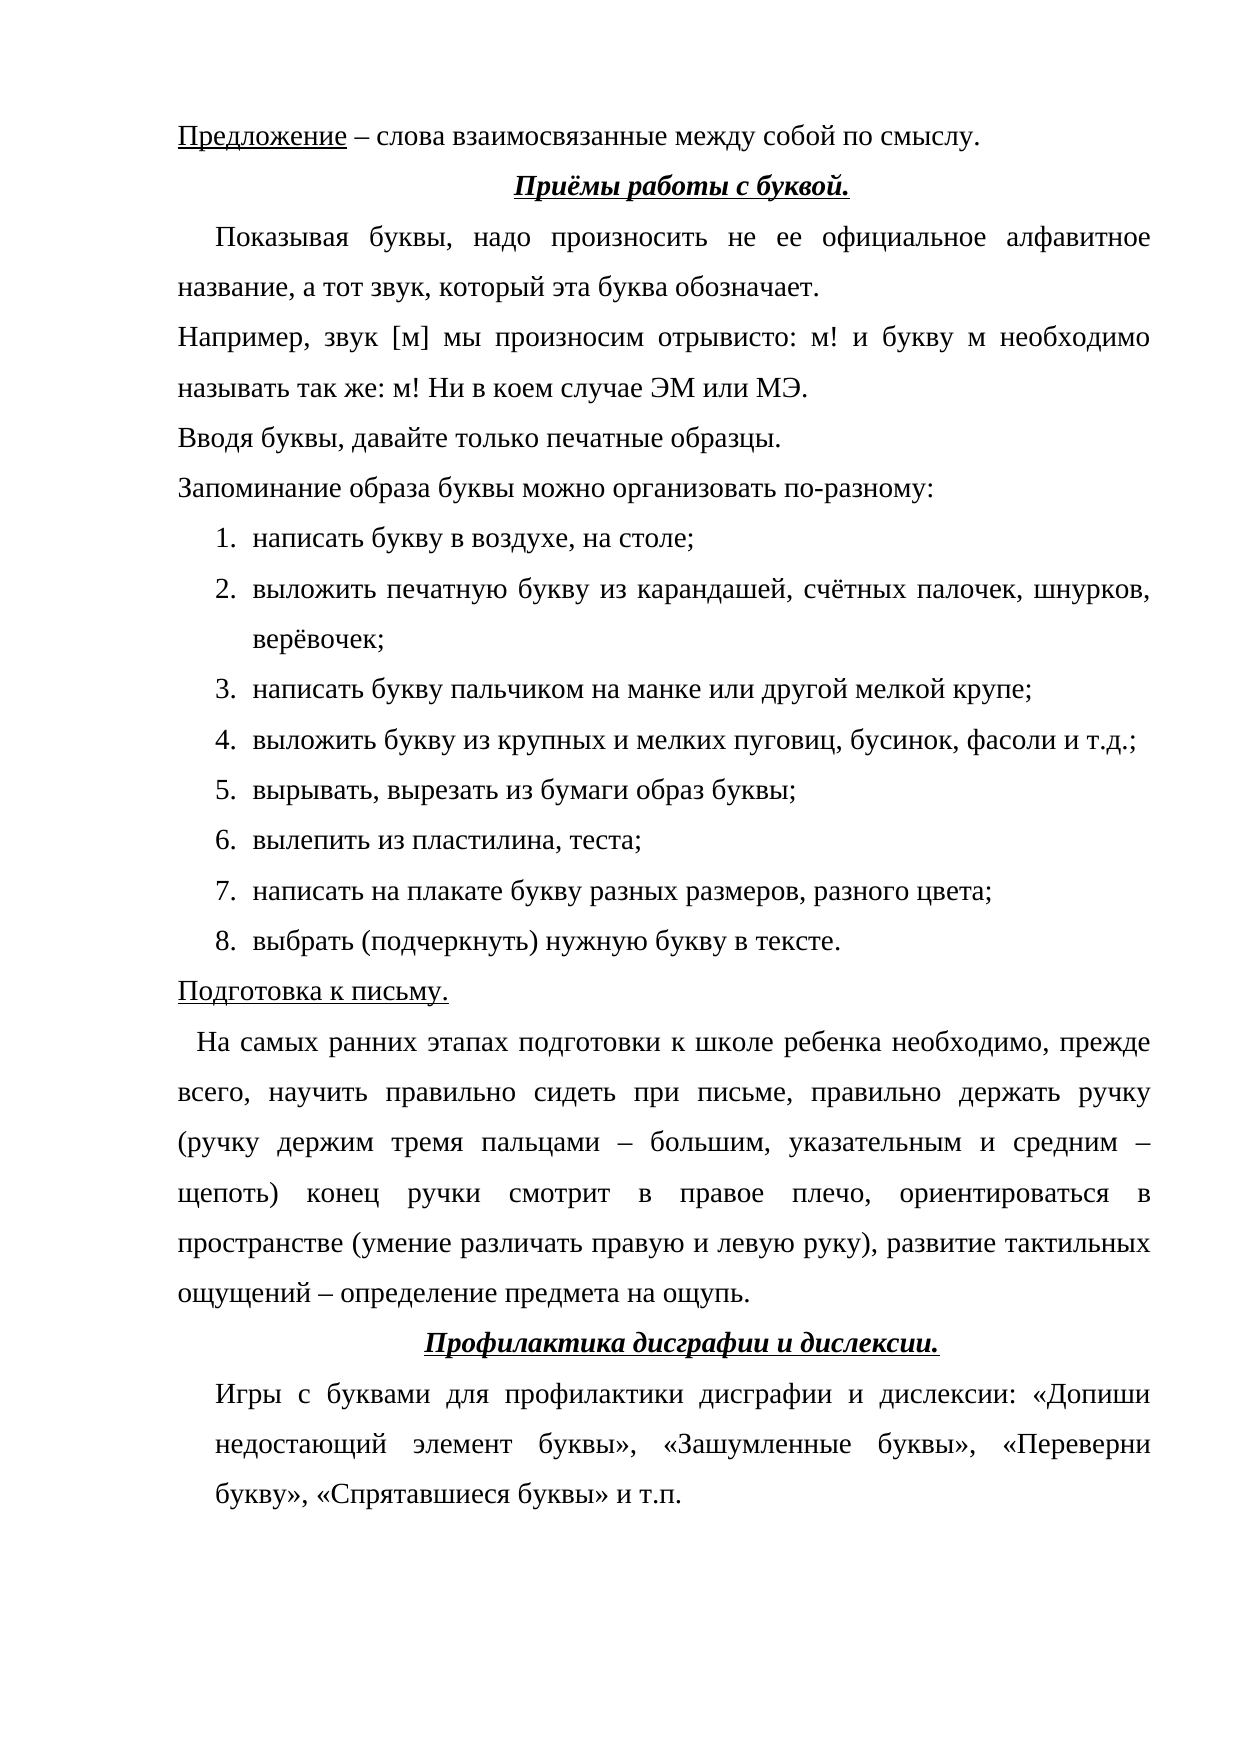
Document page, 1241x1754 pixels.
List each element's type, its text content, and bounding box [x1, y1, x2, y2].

text Например, звук [м] мы произносим отрывисто: м! и букву м необходимо называть так же: м! Ни в коем случае ЭМ или МЭ. [177, 319, 1152, 403]
text Игры с буквами для профилактики дисграфии и дислексии: «Допиши недостающий элемент буквы», «Зашумленные буквы», «Переверни букву», «Спрятавшиеся буквы» и т.п. [215, 1376, 1152, 1510]
list вылепить из пластилина, теста; [215, 822, 1152, 856]
list выбрать (подчеркнуть) нужную букву в тексте. [215, 923, 1152, 957]
text Профилактика дисграфии и дислексии. [215, 1326, 1152, 1359]
text Предложение – слова взаимосвязанные между собой по смыслу. [177, 118, 1152, 152]
text На самых ранних этапах подготовки к школе ребенка необходимо, прежде всего, научить правильно сидеть при письме, правильно держать ручку (ручку держим тремя пальцами – большим, указательным и средним – щепоть) конец ручки смотрит в правое плечо, ориентироваться в пространстве (умение различать правую и левую руку), развитие тактильных ощущений – определение предмета на ощупь. [177, 1024, 1152, 1309]
text Запоминание образа буквы можно организовать по-разному: [177, 470, 1152, 504]
text Приёмы работы с буквой. [215, 168, 1152, 202]
list написать букву пальчиком на манке или другой мелкой крупе; [215, 672, 1152, 705]
text Показывая буквы, надо произносить не ее официальное алфавитное название, а тот звук, который эта буква обозначает. [177, 219, 1152, 303]
list вырывать, вырезать из бумаги образ буквы; [215, 772, 1152, 806]
list написать на плакате букву разных размеров, разного цвета; [215, 873, 1152, 906]
text Подготовка к письму. [177, 973, 1152, 1007]
list выложить печатную букву из карандашей, счётных палочек, шнурков, верёвочек; [215, 571, 1152, 655]
list выложить букву из крупных и мелких пуговиц, бусинок, фасоли и т.д.; [215, 722, 1152, 755]
text Вводя буквы, давайте только печатные образцы. [177, 420, 1152, 453]
list написать букву в воздухе, на столе; [215, 521, 1152, 554]
